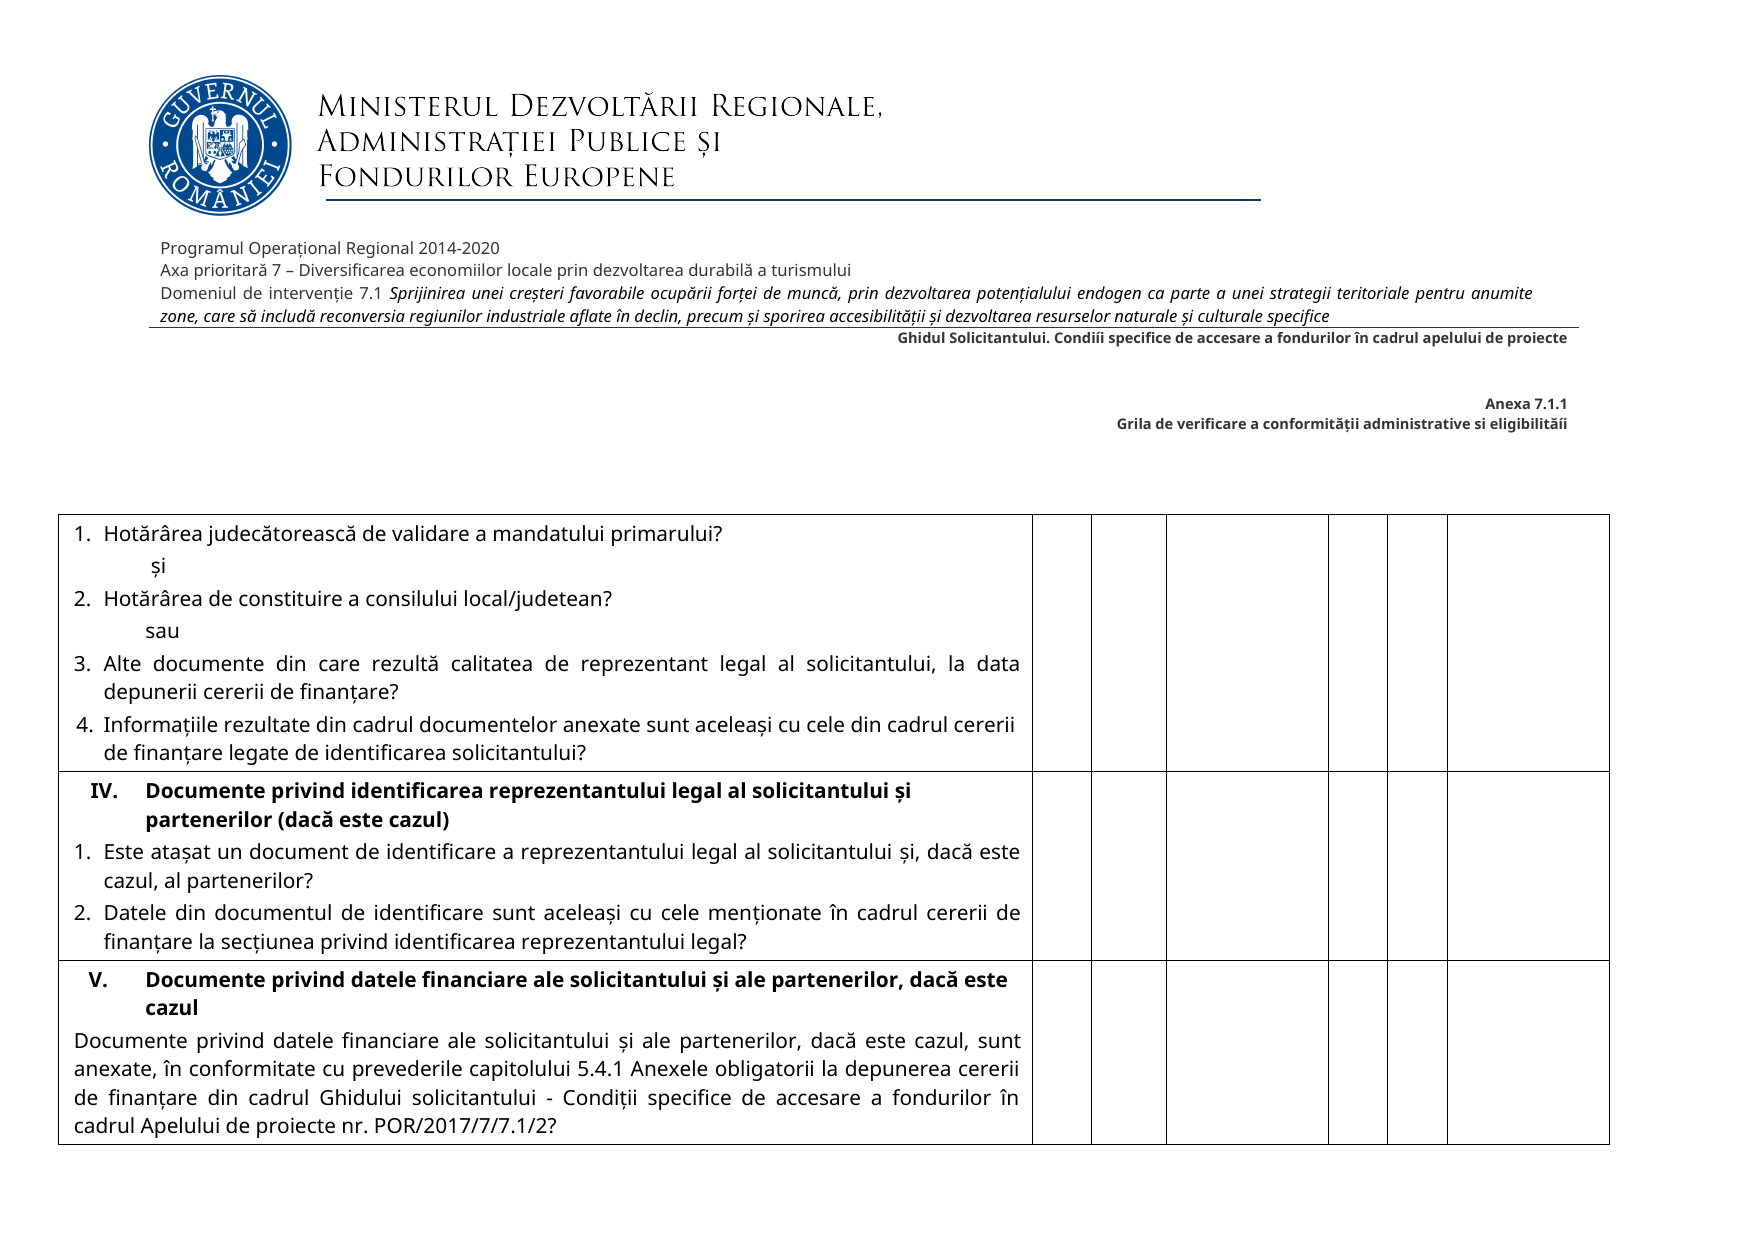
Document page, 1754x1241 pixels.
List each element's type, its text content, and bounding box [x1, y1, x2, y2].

table_cell [1329, 772, 1387, 959]
table_cell [1033, 961, 1091, 1144]
table_cell [1092, 515, 1166, 771]
table_cell [1448, 515, 1609, 771]
table_cell Documente privind datele financiare ale solicitantului și ale partenerilor, dacă este cazul Documente privind datele financiare ale solicitantului şi ale partenerilor, dacă este cazul, sunt anexate, în conformitate cu prevederile capitolului 5.4.1 Anexele obligatorii la depunerea cererii de finanţare din cadrul Ghidului solicitantului - Condiţii specifice de accesare a fondurilor în cadrul Apelului de proiecte nr. POR/2017/7/7.1/2? Notă: Situaţiile financiare trebuie depuse la unităţile teritoriale ale Ministerului Finanţelor Publice şi să acopere întregul an fiscal precedent datei de depunere a CF Macheta de analiza şi previziune financiara completată de solicitant (Model D la Anexa 7.1.6 din ghidul specific) este anexată în format PDF ? [59, 961, 1032, 1144]
table_cell [1167, 961, 1328, 1144]
table_cell [1329, 961, 1387, 1144]
table_cell [1448, 961, 1609, 1144]
picture [147, 73, 893, 217]
table_cell [1448, 772, 1609, 959]
table_cell Documentele statutare ale solicitantului și ale partenerilor (dacă este cazul) Hotărârea judecătorească de validare a mandatului primarului? şi Hotărârea de constituire a consilului local/judetean? sau Alte documente din care rezultă calitatea de reprezentant legal al solicitantului, la data depunerii cererii de finanțare? Informațiile rezultate din cadrul documentelor anexate sunt aceleași cu cele din cadrul cererii de finanțare legate de identificarea solicitantului? [59, 515, 1032, 771]
table_cell [1092, 772, 1166, 959]
table_cell [1329, 515, 1387, 771]
table_cell Documente privind identificarea reprezentantului legal al solicitantului și partenerilor (dacă este cazul) Este ataşat un document de identificare a reprezentantului legal al solicitantului şi, dacă este cazul, al partenerilor? Datele din documentul de identificare sunt aceleași cu cele menționate în cadrul cererii de finanțare la secțiunea privind identificarea reprezentantului legal? [59, 772, 1032, 959]
table_cell [1033, 515, 1091, 771]
table_cell [1388, 515, 1447, 771]
table_cell [1092, 961, 1166, 1144]
table_cell [1167, 515, 1328, 771]
table_cell [1388, 961, 1447, 1144]
table_cell [1167, 772, 1328, 959]
table_cell [1033, 772, 1091, 959]
table_cell [1388, 772, 1447, 959]
